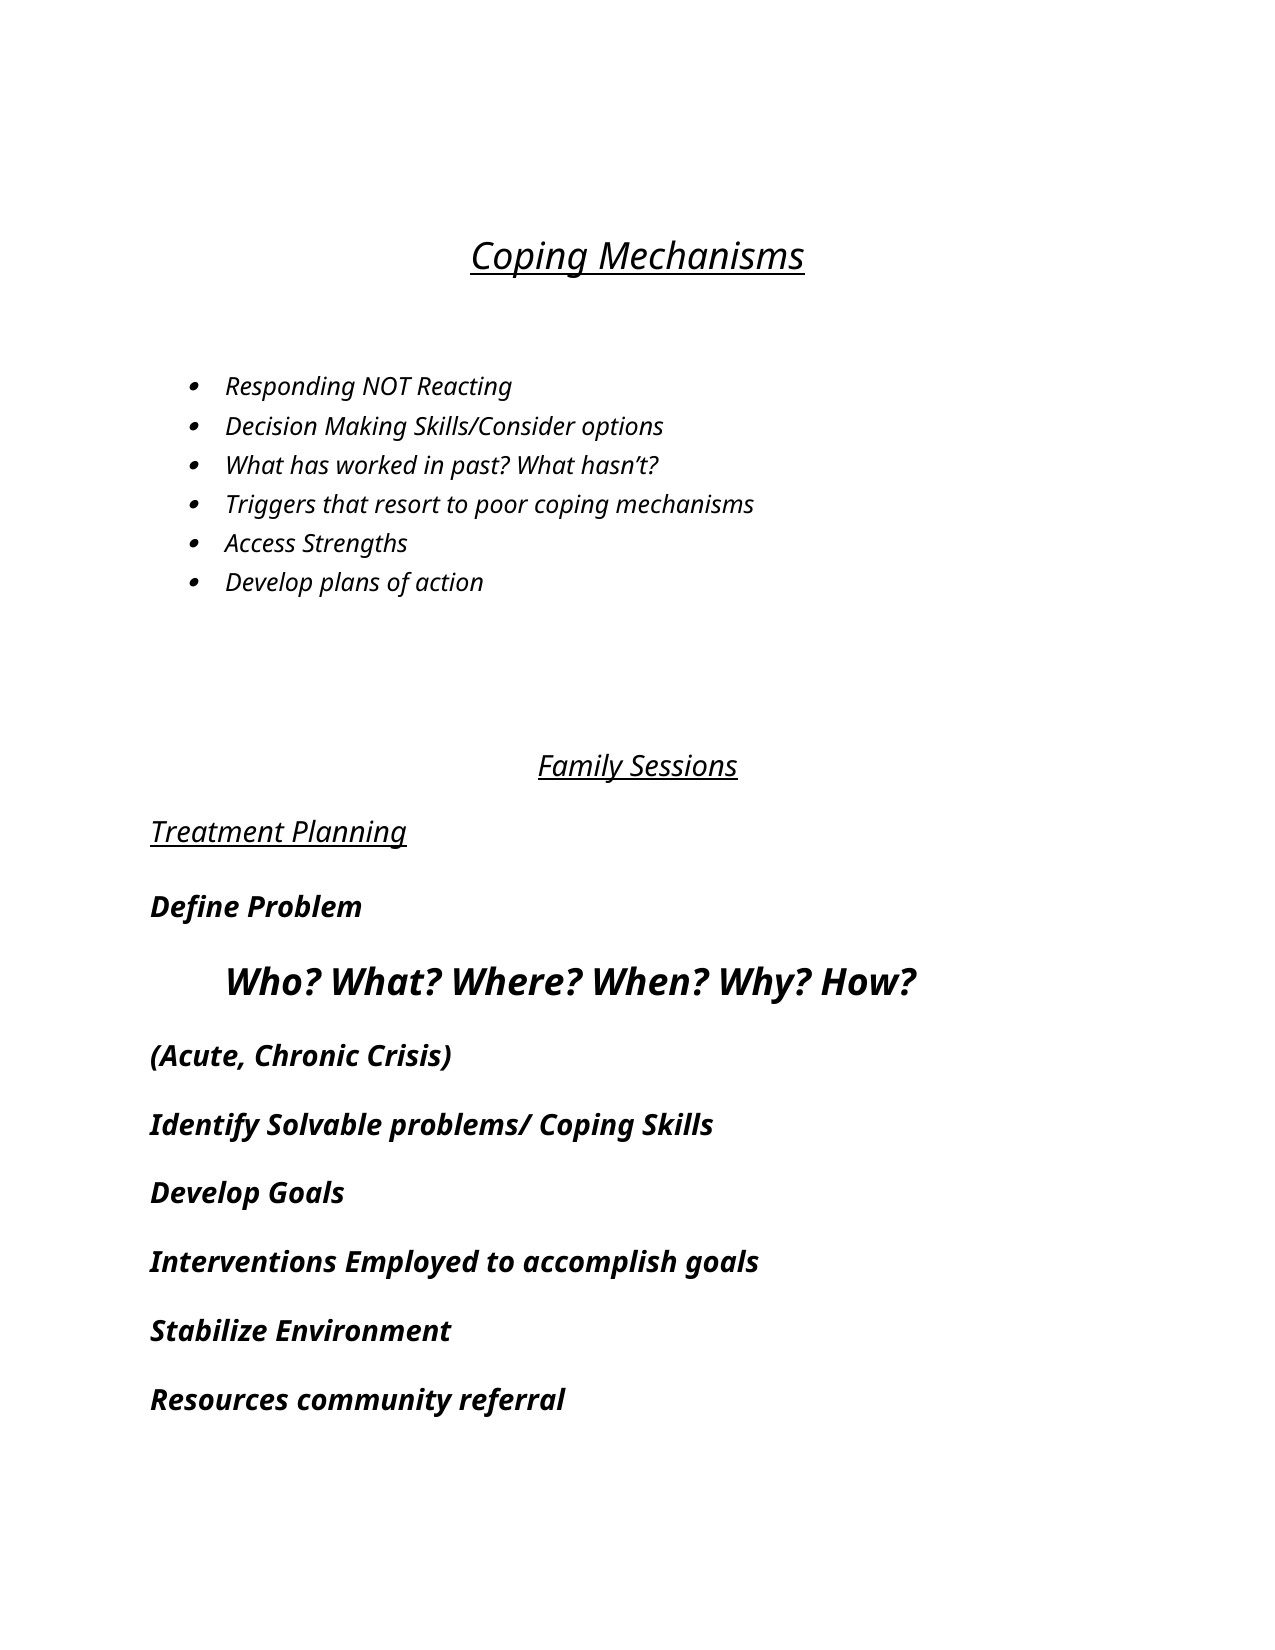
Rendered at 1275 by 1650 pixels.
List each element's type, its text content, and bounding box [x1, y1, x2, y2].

list Develop plans of action [187, 565, 1125, 599]
text Who? What? Where? When? Why? How? [150, 955, 1125, 1006]
text (Acute, Chronic Crisis) [150, 1035, 1125, 1075]
text Treatment Planning [150, 811, 1125, 851]
list Responding NOT Reacting [187, 369, 1125, 403]
text Family Sessions [150, 745, 1125, 784]
list What has worked in past? What hasn’t? [187, 447, 1125, 481]
text Develop Goals [150, 1173, 1125, 1212]
list Access Strengths [187, 526, 1125, 560]
list Decision Making Skills/Consider options [187, 408, 1125, 442]
text Coping Mechanisms [150, 229, 1125, 281]
text Resources community referral [150, 1379, 1125, 1419]
text Stabilize Environment [150, 1311, 1125, 1350]
text Identify Solvable problems/ Coping Skills [150, 1104, 1125, 1144]
list Triggers that resort to poor coping mechanisms [187, 486, 1125, 521]
text Define Problem [150, 886, 1125, 926]
text Interventions Employed to accomplish goals [150, 1242, 1125, 1281]
